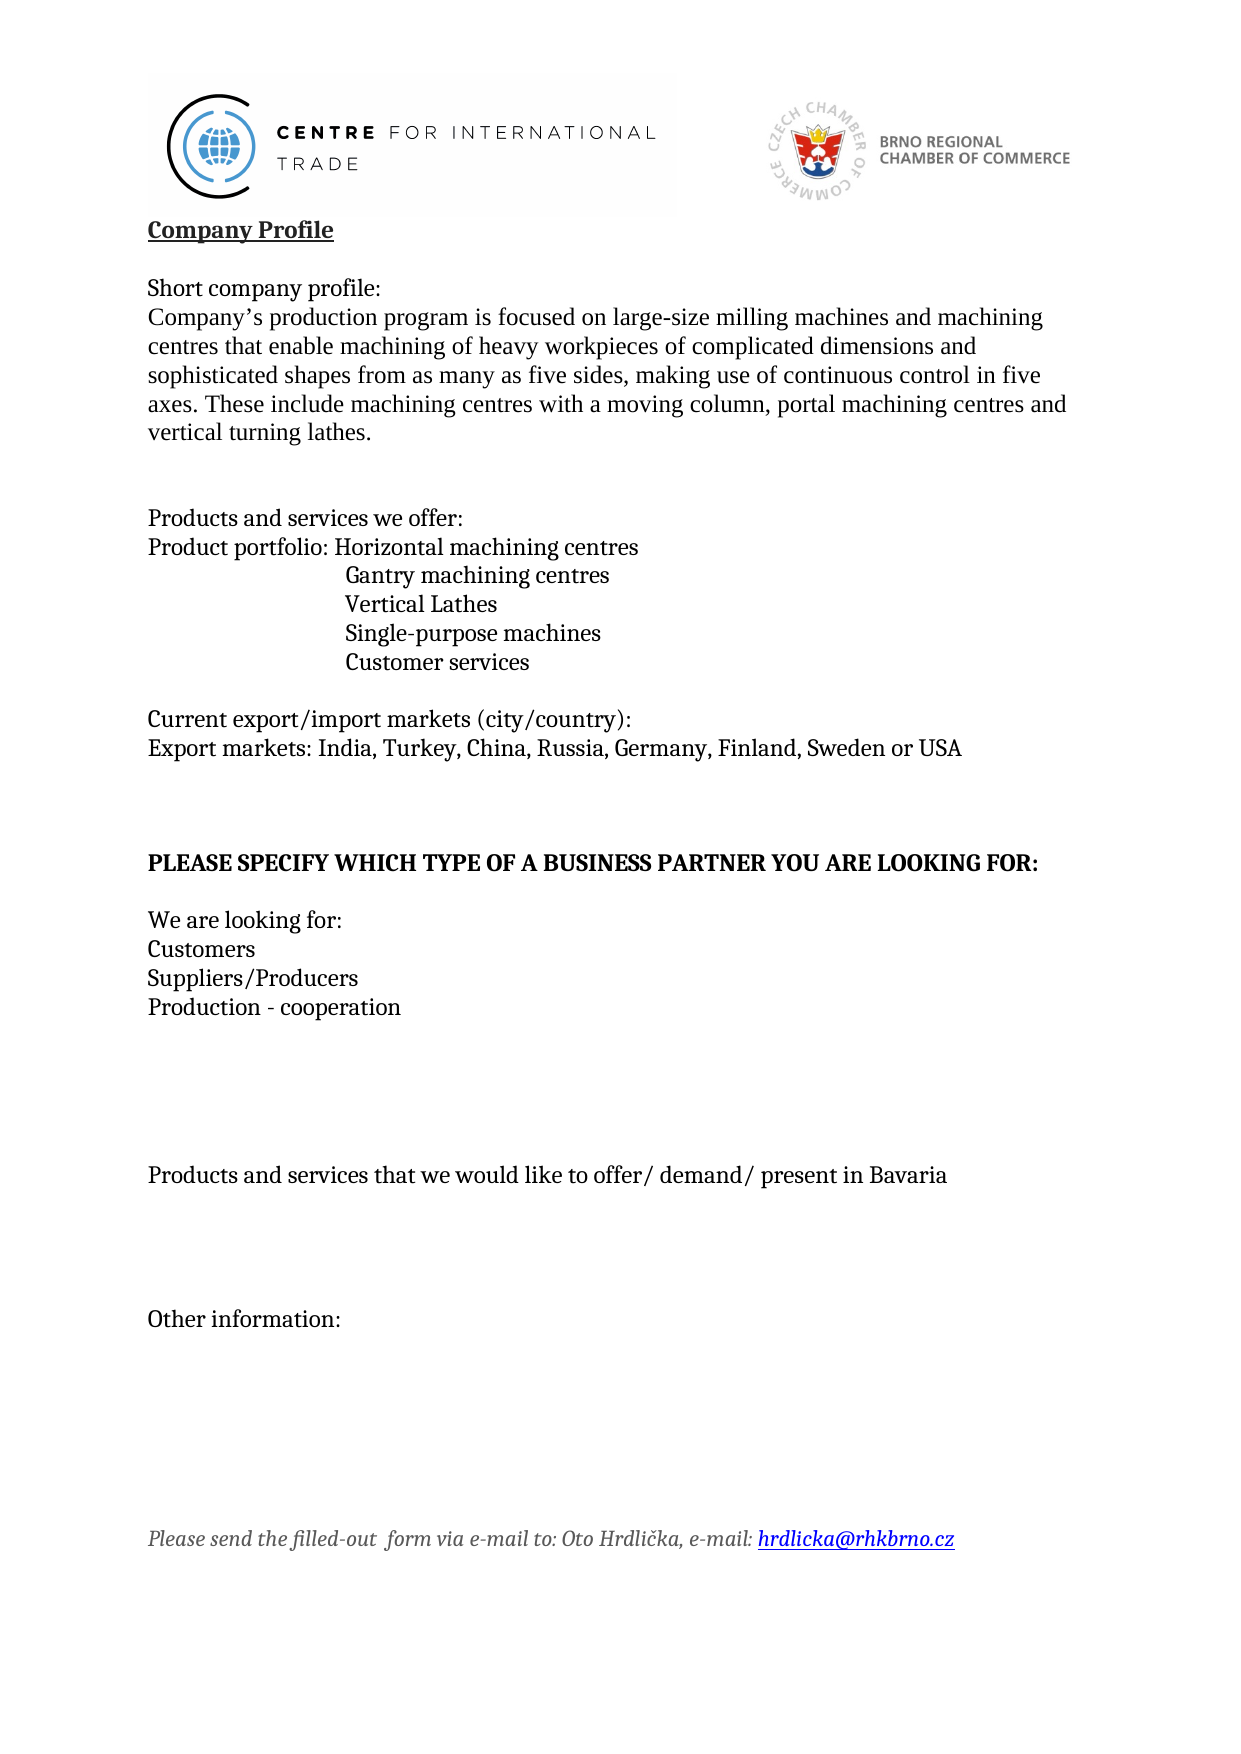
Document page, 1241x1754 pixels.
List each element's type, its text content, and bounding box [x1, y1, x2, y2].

text Company’s production program is focused on large-size milling machines and machining centres that enable machining of heavy workpieces of complicated dimensions and sophisticated shapes from as many as five sides, making use of continuous control in five axes. These include machining centres with a moving column, portal machining centres and vertical turning lathes. [148, 302, 1093, 446]
text PLEASE SPECIFY WHICH TYPE OF A BUSINESS PARTNER YOU ARE LOOKING FOR: [148, 849, 1093, 877]
text Suppliers/Producers [148, 964, 1093, 992]
text Customers [148, 935, 1093, 964]
text Short company profile: [148, 274, 1093, 302]
text Current export/import markets (city/country): [148, 705, 1093, 734]
text We are looking for: [148, 906, 1093, 935]
text Vertical Lathes [148, 590, 1093, 619]
text Production - cooperation [148, 992, 1093, 1021]
text Company Profile [148, 216, 1093, 245]
text Products and services that we would like to offer/ demand/ present in Bavaria [148, 1161, 1093, 1190]
text Export markets: India, Turkey, China, Russia, Germany, Finland, Sweden or USA [148, 734, 1093, 762]
picture [717, 64, 1134, 236]
text Product portfolio: Horizontal machining centres [148, 532, 1093, 561]
text Please send the filled-out form via e-mail to: Oto Hrdlička, e-mail: hrdlicka@rhkbrno.cz [148, 1526, 1093, 1553]
picture [147, 73, 678, 217]
text Products and services we offer: [148, 504, 1093, 532]
text Customer services [148, 647, 1093, 676]
text Single-purpose machines [148, 619, 1093, 647]
text Other information: [148, 1305, 1093, 1334]
text Gantry machining centres [148, 561, 1093, 590]
